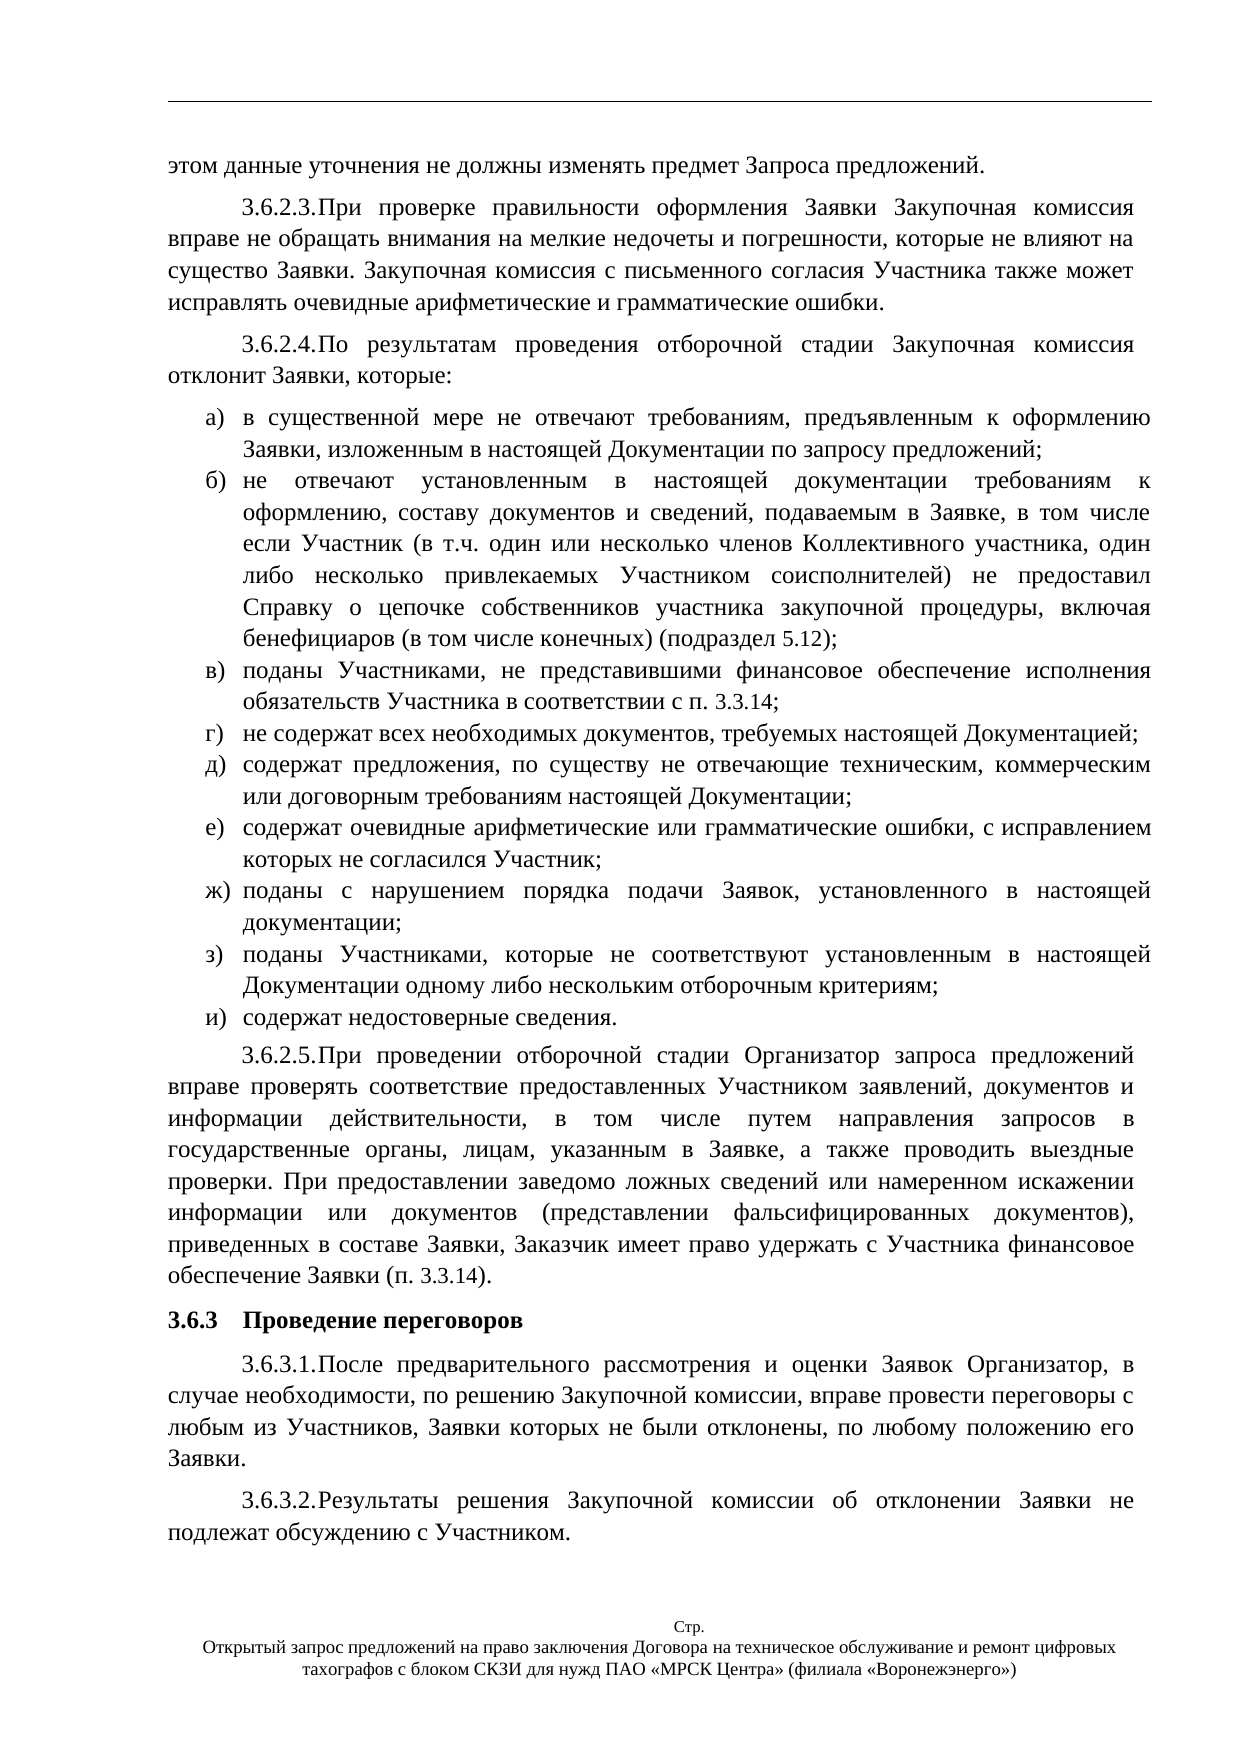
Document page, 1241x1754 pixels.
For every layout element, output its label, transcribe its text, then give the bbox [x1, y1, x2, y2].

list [168, 150, 1135, 179]
list При проведении отборочной стадии Организатор запроса предложений вправе проверять соответствие предоставленных Участником заявлений, документов и информации действительности, в том числе путем направления запросов в государственные органы, лицам, указанным в Заявке, а также проводить выездные проверки. При предоставлении заведомо ложных сведений или намеренном искажении информации или документов (представлении фальсифицированных документов), приведенных в составе Заявки, Заказчик имеет право удержать с Участника финансовое обеспечение Заявки (п. 3.3.14). [168, 1040, 1135, 1289]
list содержат очевидные арифметические или грамматические ошибки, с исправлением которых не согласился Участник; [205, 812, 1152, 873]
list поданы с нарушением порядка подачи Заявок, установленного в настоящей документации; [205, 876, 1152, 936]
list содержат недостоверные сведения. [205, 1002, 1152, 1031]
subtitle Проведение переговоров [168, 1305, 1152, 1333]
list После предварительного рассмотрения и оценки Заявок Организатор, в случае необходимости, по решению Закупочной комиссии, вправе провести переговоры с любым из Участников, Заявки которых не были отклонены, по любому положению его Заявки. [168, 1349, 1135, 1472]
list Результаты решения Закупочной комиссии об отклонении Заявки не подлежат обсуждению с Участником. [168, 1485, 1135, 1546]
list По результатам проведения отборочной стадии Закупочная комиссия отклонит Заявки, которые: [168, 329, 1135, 389]
list поданы Участниками, не представившими финансовое обеспечение исполнения обязательств Участника в соответствии с п. 3.3.14; [205, 655, 1152, 715]
list не отвечают установленным в настоящей документации требованиям к оформлению, составу документов и сведений, подаваемым в Заявке, в том числе если Участник (в т.ч. один или несколько членов Коллективного участника, один либо несколько привлекаемых Участником соисполнителей) не предоставил Справку о цепочке собственников участника закупочной процедуры, включая бенефициаров (в том числе конечных) (подраздел 5.12); [205, 465, 1152, 652]
list содержат предложения, по существу не отвечающие техническим, коммерческим или договорным требованиям настоящей Документации; [205, 749, 1152, 810]
list в существенной мере не отвечают требованиям, предъявленным к оформлению Заявки, изложенным в настоящей Документации по запросу предложений; [205, 402, 1152, 462]
list не содержат всех необходимых документов, требуемых настоящей Документацией; [205, 718, 1152, 747]
list поданы Участниками, которые не соответствуют установленным в настоящей Документации одному либо нескольким отборочным критериям; [205, 939, 1152, 999]
list При проверке правильности оформления Заявки Закупочная комиссия вправе не обращать внимания на мелкие недочеты и погрешности, которые не влияют на существо Заявки. Закупочная комиссия с письменного согласия Участника также может исправлять очевидные арифметические и грамматические ошибки. [168, 192, 1135, 315]
